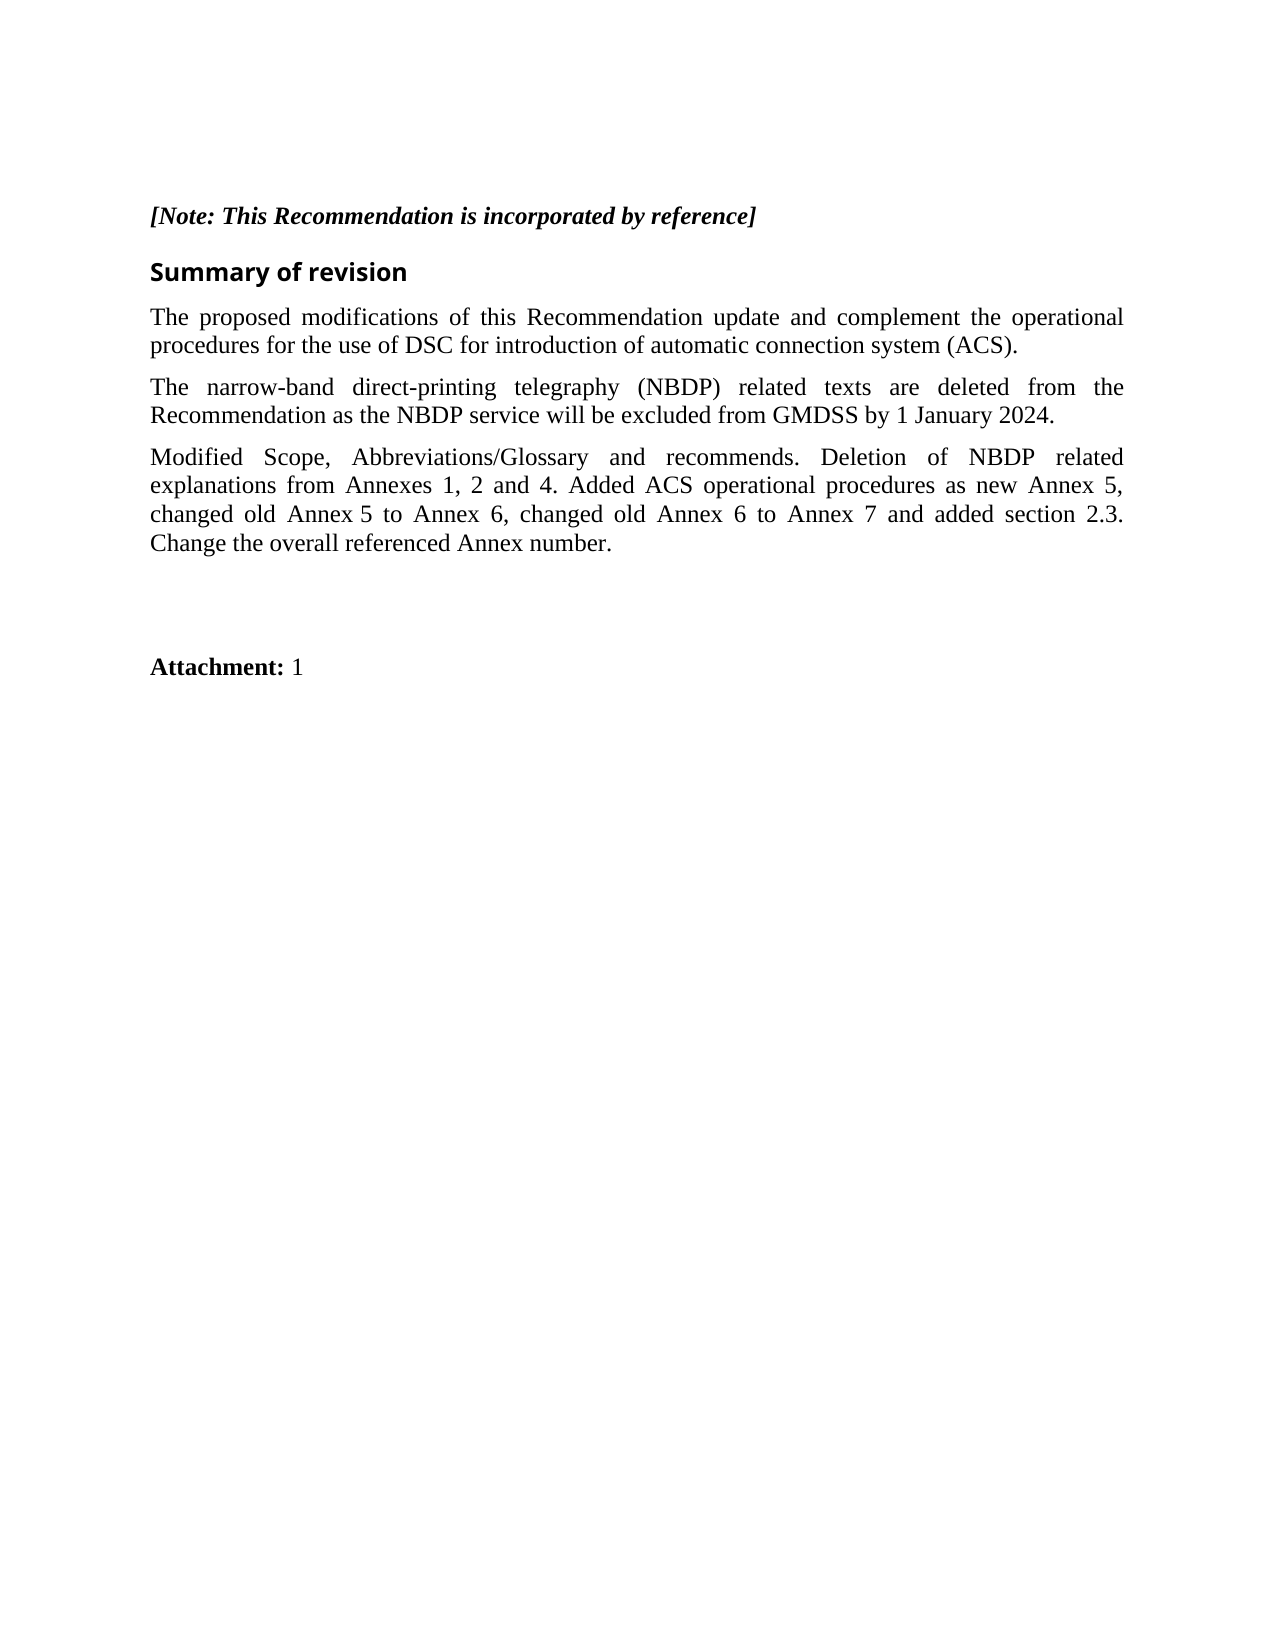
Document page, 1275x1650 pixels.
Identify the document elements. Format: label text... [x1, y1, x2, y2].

text Attachment: 1 [150, 652, 1125, 680]
text Modified Scope, Abbreviations/Glossary and recommends. Deletion of NBDP related explanations from Annexes 1, 2 and 4. Added ACS operational procedures as new Annex 5, changed old Annex 5 to Annex 6, changed old Annex 6 to Annex 7 and added section 2.3. Change the overall referenced Annex number. [150, 442, 1125, 557]
subtitle Summary of revision [150, 255, 1125, 289]
text [Note: This Recommendation is incorporated by reference] [150, 201, 1125, 230]
text The narrow-band direct-printing telegraphy (NBDP) related texts are deleted from the Recommendation as the NBDP service will be excluded from GMDSS by 1 January 2024. [150, 372, 1125, 429]
text The proposed modifications of this Recommendation update and complement the operational procedures for the use of DSC for introduction of automatic connection system (ACS). [150, 302, 1125, 359]
